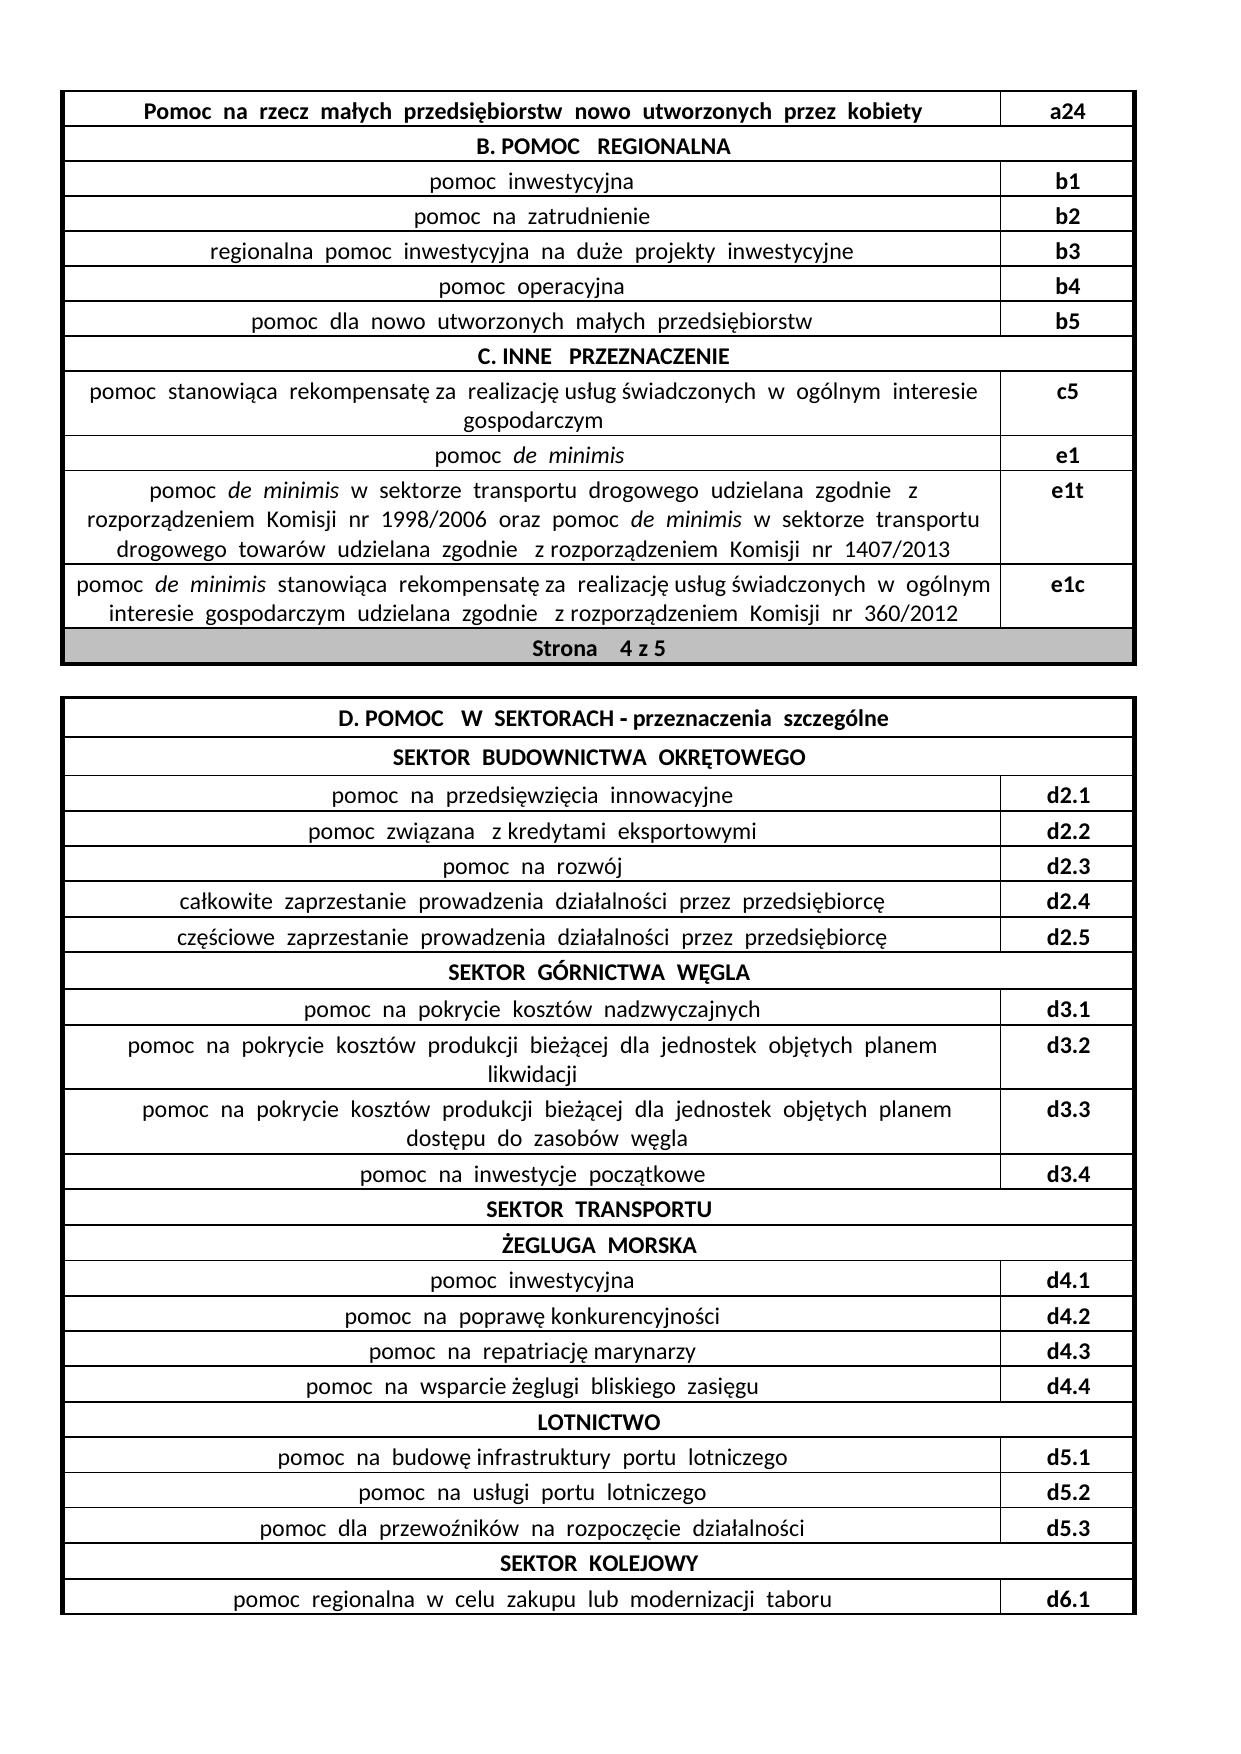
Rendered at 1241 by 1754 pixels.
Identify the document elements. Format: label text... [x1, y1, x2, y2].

table_cell [1000, 1403, 1132, 1436]
table_cell pomoc de minimis w sektorze transportu drogowego udzielana zgodnie z rozporządzeniem Komisji nr 1998/2006 oraz pomoc de minimis w sektorze transportu drogowego towarów udzielana zgodnie z rozporządzeniem Komisji nr 1407/2013 [65, 471, 1000, 563]
table_cell e1 [1001, 436, 1132, 469]
table_cell [1000, 1544, 1132, 1578]
table_cell d2.2 [1001, 812, 1132, 845]
table_cell pomoc na przedsięwzięcia innowacyjne [65, 776, 1000, 810]
table_cell d2.4 [1001, 882, 1132, 916]
table_cell [1000, 738, 1132, 774]
table_cell pomoc związana z kredytami eksportowymi [65, 812, 1000, 845]
table_cell SEKTOR KOLEJOWY [65, 1544, 1000, 1578]
table_cell d3.2 [1001, 1026, 1132, 1088]
table_cell d3.1 [1001, 990, 1132, 1024]
table_cell d4.1 [1001, 1261, 1132, 1295]
table_cell d4.3 [1001, 1332, 1132, 1365]
table_cell a24 [1001, 92, 1132, 125]
table_cell pomoc inwestycyjna [65, 1261, 1000, 1295]
table_cell d3.4 [1001, 1155, 1132, 1188]
table_cell b4 [1001, 267, 1132, 300]
table_cell d5.1 [1001, 1438, 1132, 1471]
table_cell d5.3 [1001, 1508, 1132, 1542]
table_cell pomoc na usługi portu lotniczego [65, 1473, 1000, 1507]
table_cell pomoc na rozwój [65, 847, 1000, 880]
table_cell d4.4 [1001, 1367, 1132, 1401]
table_cell [1000, 1190, 1132, 1224]
table_cell d6.1 [1001, 1580, 1132, 1613]
table_cell pomoc na pokrycie kosztów nadzwyczajnych [65, 990, 1000, 1024]
table_cell e1t [1001, 471, 1132, 563]
table_cell SEKTOR TRANSPORTU [65, 1190, 1000, 1224]
table_cell B. POMOC REGIONALNA [65, 127, 1132, 160]
table_cell pomoc stanowiąca rekompensatę za realizację usług świadczonych w ogólnym interesie gospodarczym [65, 372, 1000, 434]
table_cell d4.2 [1001, 1297, 1132, 1330]
table_cell pomoc dla przewoźników na rozpoczęcie działalności [65, 1508, 1000, 1542]
table_cell pomoc na budowę infrastruktury portu lotniczego [65, 1438, 1000, 1471]
table_cell Pomoc na rzecz małych przedsiębiorstw nowo utworzonych przez kobiety [65, 92, 1000, 125]
table_cell pomoc na wsparcie żeglugi bliskiego zasięgu [65, 1367, 1000, 1401]
table_cell pomoc de minimis [65, 436, 1000, 469]
table_cell pomoc na pokrycie kosztów produkcji bieżącej dla jednostek objętych planem dostępu do zasobów węgla [65, 1090, 1000, 1153]
table_cell c5 [1001, 372, 1132, 434]
table_header [1000, 699, 1132, 736]
table_header D. POMOC W SEKTORACH ‐ przeznaczenia szczególne [65, 699, 1000, 736]
table_cell pomoc na zatrudnienie [65, 197, 1000, 230]
table_cell całkowite zaprzestanie prowadzenia działalności przez przedsiębiorcę [65, 882, 1000, 916]
table_cell LOTNICTWO [65, 1403, 1000, 1436]
table_cell d3.3 [1001, 1090, 1132, 1153]
table_cell d2.5 [1001, 918, 1132, 951]
table_cell regionalna pomoc inwestycyjna na duże projekty inwestycyjne [65, 232, 1000, 265]
table_cell pomoc regionalna w celu zakupu lub modernizacji taboru [65, 1580, 1000, 1613]
table_cell b1 [1001, 162, 1132, 195]
table_cell ŻEGLUGA MORSKA [65, 1226, 1000, 1259]
table_cell Strona 4 z 5 [65, 629, 1132, 662]
table_cell d2.3 [1001, 847, 1132, 880]
table_cell C. INNE PRZEZNACZENIE [65, 337, 1132, 370]
table_cell SEKTOR BUDOWNICTWA OKRĘTOWEGO [65, 738, 1000, 774]
table_cell pomoc dla nowo utworzonych małych przedsiębiorstw [65, 302, 1000, 335]
table_cell [1000, 953, 1132, 988]
table_cell e1c [1001, 565, 1132, 627]
table_cell d5.2 [1001, 1473, 1132, 1507]
table_cell b2 [1001, 197, 1132, 230]
table_cell pomoc na pokrycie kosztów produkcji bieżącej dla jednostek objętych planem likwidacji [65, 1026, 1000, 1088]
table_cell częściowe zaprzestanie prowadzenia działalności przez przedsiębiorcę [65, 918, 1000, 951]
table_cell pomoc na inwestycje początkowe [65, 1155, 1000, 1188]
table_cell b3 [1001, 232, 1132, 265]
table_cell pomoc inwestycyjna [65, 162, 1000, 195]
table_cell pomoc na repatriację marynarzy [65, 1332, 1000, 1365]
table_cell [1000, 1226, 1132, 1259]
table_cell SEKTOR GÓRNICTWA WĘGLA [65, 953, 1000, 988]
table_cell b5 [1001, 302, 1132, 335]
table_cell pomoc operacyjna [65, 267, 1000, 300]
table_cell d2.1 [1001, 776, 1132, 810]
table_cell pomoc de minimis stanowiąca rekompensatę za realizację usług świadczonych w ogólnym interesie gospodarczym udzielana zgodnie z rozporządzeniem Komisji nr 360/2012 [65, 565, 1000, 627]
table_cell pomoc na poprawę konkurencyjności [65, 1297, 1000, 1330]
